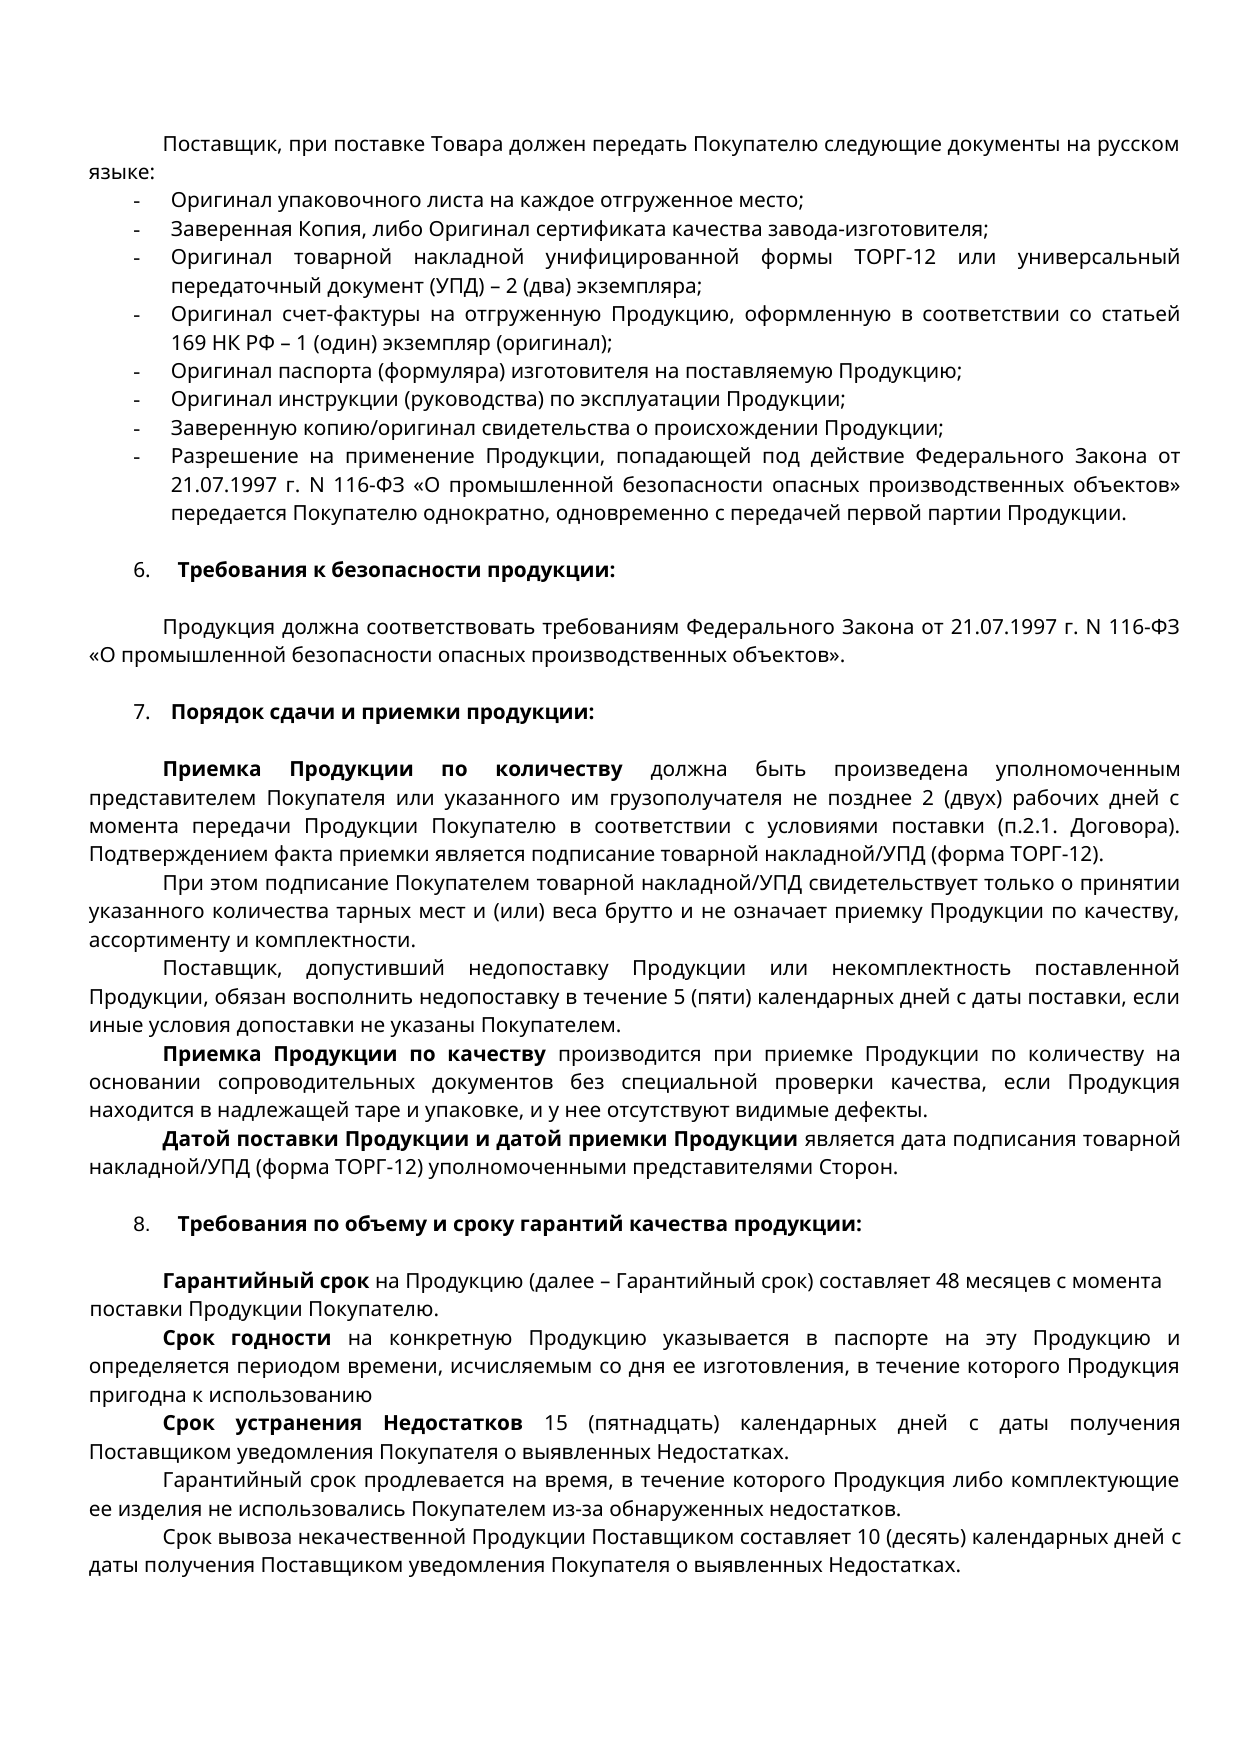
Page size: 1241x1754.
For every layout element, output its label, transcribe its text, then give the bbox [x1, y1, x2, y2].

list Требования к безопасности продукции: [89, 555, 1181, 584]
text Срок устранения Недостатков 15 (пятнадцать) календарных дней с даты получения Поставщиком уведомления Покупателя о выявленных Недостатках. [89, 1408, 1181, 1465]
list Оригинал инструкции (руководства) по эксплуатации Продукции; [133, 384, 1181, 413]
list Порядок сдачи и приемки продукции: [133, 697, 1181, 726]
list Заверенная Копия, либо Оригинал сертификата качества завода-изготовителя; [133, 214, 1181, 242]
text Поставщик, при поставке Товара должен передать Покупателю следующие документы на русском языке: [89, 129, 1181, 186]
list Оригинал паспорта (формуляра) изготовителя на поставляемую Продукцию; [133, 356, 1181, 384]
text Срок годности на конкретную Продукцию указывается в паспорте на эту Продукцию и определяется периодом времени, исчисляемым со дня ее изготовления, в течение которого Продукция пригодна к использованию [89, 1323, 1181, 1408]
text Датой поставки Продукции и датой приемки Продукции является дата подписания товарной накладной/УПД (форма ТОРГ-12) уполномоченными представителями Сторон. [89, 1124, 1181, 1181]
list Разрешение на применение Продукции, попадающей под действие Федерального Закона от 21.07.1997 г. N 116-ФЗ «О промышленной безопасности опасных производственных объектов» передается Покупателю однократно, одновременно с передачей первой партии Продукции. [133, 441, 1181, 527]
text При этом подписание Покупателем товарной накладной/УПД свидетельствует только о принятии указанного количества тарных мест и (или) веса брутто и не означает приемку Продукции по качеству, ассортименту и комплектности. [89, 868, 1181, 953]
text Гарантийный срок на Продукцию (далее – Гарантийный срок) составляет 48 месяцев с момента поставки Продукции Покупателю. [89, 1266, 1181, 1323]
list Требования по объему и сроку гарантий качества продукции: [89, 1209, 1181, 1238]
text Приемка Продукции по количеству должна быть произведена уполномоченным представителем Покупателя или указанного им грузополучателя не позднее 2 (двух) рабочих дней с момента передачи Продукции Покупателю в соответствии с условиями поставки (п.2.1. Договора). Подтверждением факта приемки является подписание товарной накладной/УПД (форма ТОРГ-12). [89, 754, 1181, 868]
list Оригинал счет-фактуры на отгруженную Продукцию, оформленную в соответствии со статьей 169 НК РФ – 1 (один) экземпляр (оригинал); [133, 299, 1181, 356]
text Продукция должна соответствовать требованиям Федерального Закона от 21.07.1997 г. N 116-ФЗ «О промышленной безопасности опасных производственных объектов». [89, 612, 1181, 669]
list Оригинал упаковочного листа на каждое отгруженное место; [133, 186, 1181, 214]
text Поставщик, допустивший недопоставку Продукции или некомплектность поставленной Продукции, обязан восполнить недопоставку в течение 5 (пяти) календарных дней с даты поставки, если иные условия допоставки не указаны Покупателем. [89, 953, 1181, 1039]
list Оригинал товарной накладной унифицированной формы ТОРГ-12 или универсальный передаточный документ (УПД) – 2 (два) экземпляра; [133, 242, 1181, 299]
list Заверенную копию/оригинал свидетельства о происхождении Продукции; [133, 413, 1181, 441]
text Срок вывоза некачественной Продукции Поставщиком составляет 10 (десять) календарных дней с даты получения Поставщиком уведомления Покупателя о выявленных Недостатках. [89, 1522, 1181, 1579]
text Гарантийный срок продлевается на время, в течение которого Продукция либо комплектующие ее изделия не использовались Покупателем из-за обнаруженных недостатков. [89, 1465, 1181, 1522]
text Приемка Продукции по качеству производится при приемке Продукции по количеству на основании сопроводительных документов без специальной проверки качества, если Продукция находится в надлежащей таре и упаковке, и у нее отсутствуют видимые дефекты. [89, 1039, 1181, 1124]
